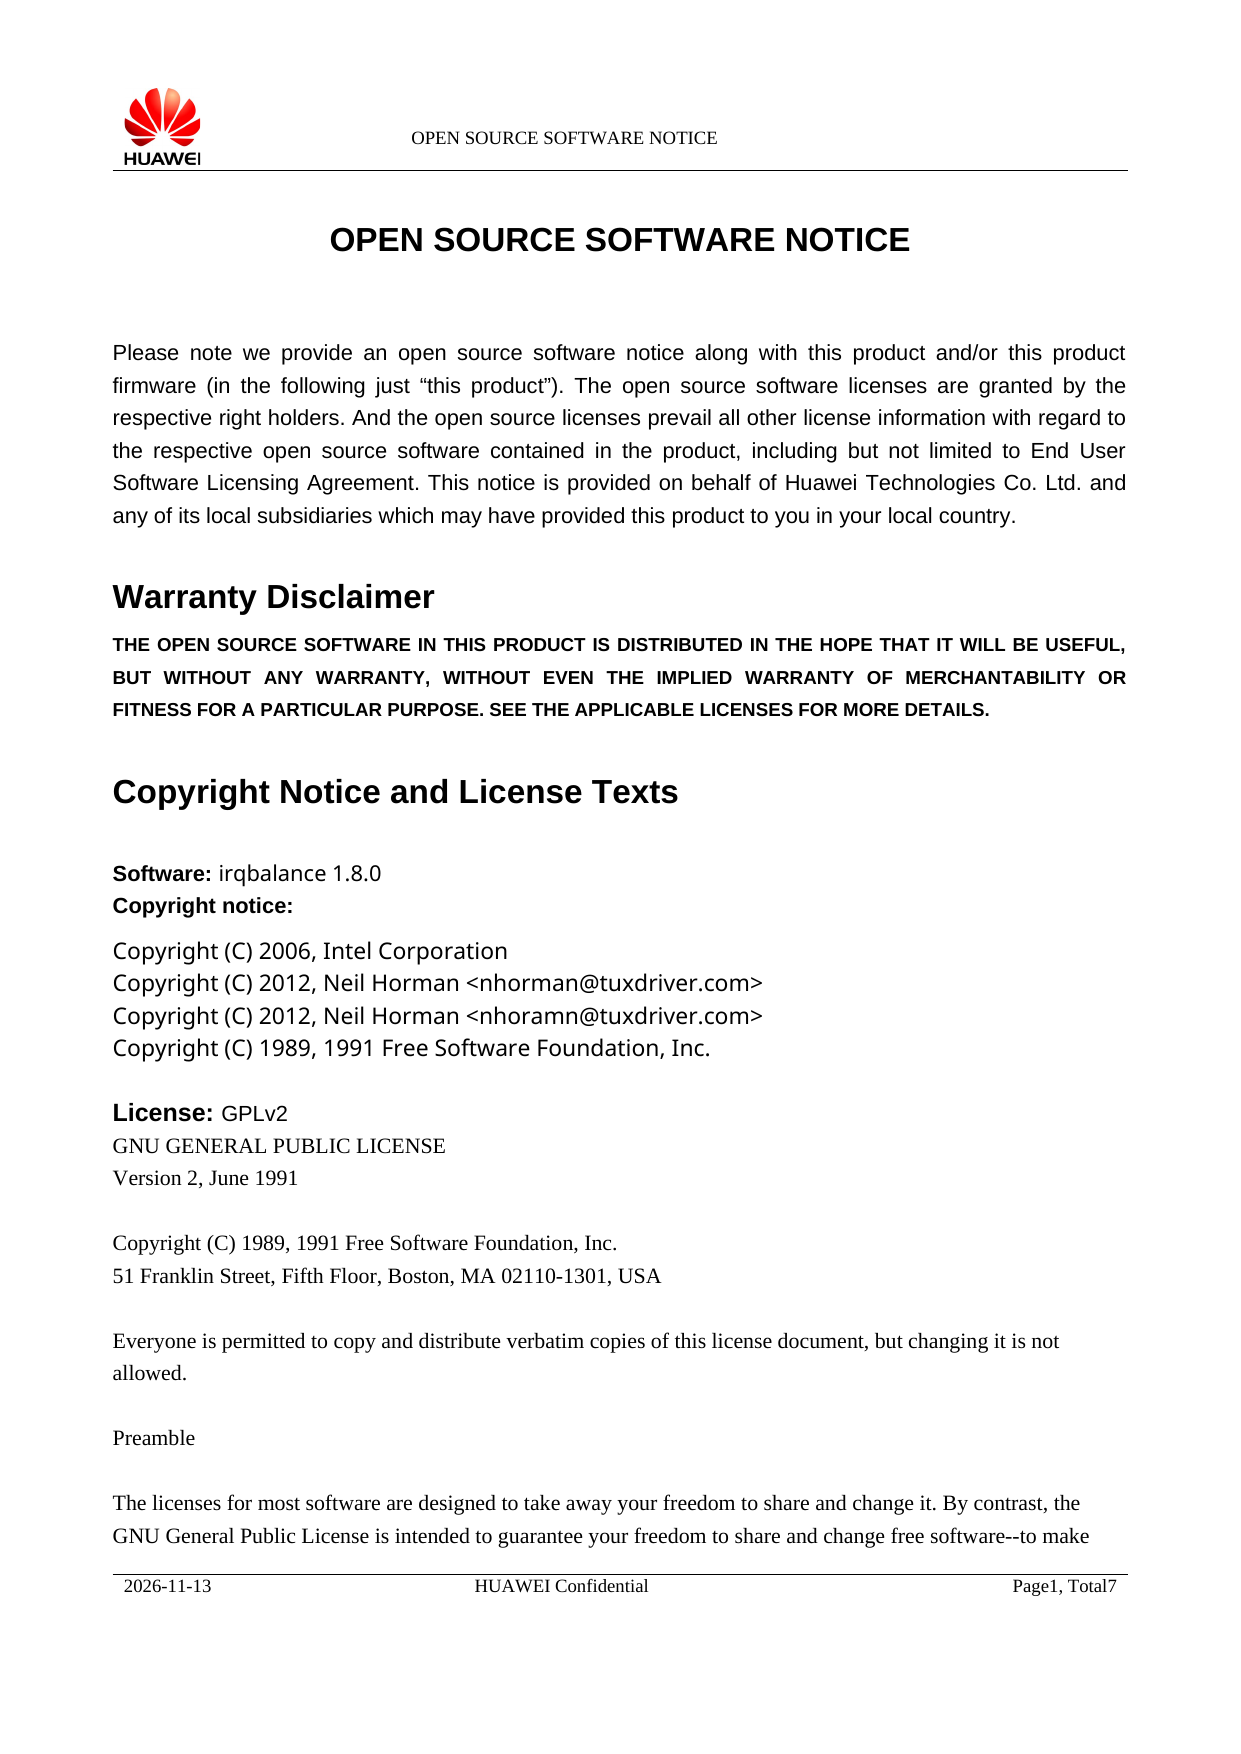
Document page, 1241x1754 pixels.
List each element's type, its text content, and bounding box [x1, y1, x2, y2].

text License: GPLv2 [112, 1096, 1128, 1129]
text Warranty Disclaimer [112, 564, 1128, 629]
text Copyright Notice and License Texts [112, 759, 1128, 824]
text OPEN SOURCE SOFTWARE NOTICE [112, 206, 1128, 271]
text Copyright (C) 2006, Intel Corporation Copyright (C) 2012, Neil Horman <nhorman@tuxdriver.com> Copyright (C) 2012, Neil Horman <nhoramn@tuxdriver.com> Copyright (C) 1989, 1991 Free Software Foundation, Inc. [112, 934, 1128, 1096]
picture [124, 88, 201, 165]
text Please note we provide an open source software notice along with this product and/or this product firmware (in the following just “this product”). The open source software licenses are granted by the respective right holders. And the open source licenses prevail all other license information with regard to the respective open source software contained in the product, including but not limited to End User Software Licensing Agreement. This notice is provided on behalf of Huawei Technologies Co. Ltd. and any of its local subsidiaries which may have provided this product to you in your local country. [112, 336, 1128, 531]
text The open source software in this product is distributed in the hope that it will be useful, but WITHOUT ANY WARRANTY, without even the implied warranty of MERCHANTABILITY or FITNESS FOR A PARTICULAR PURPOSE. See the applicable licenses for more details. [112, 629, 1128, 726]
text Copyright notice: [112, 889, 1128, 921]
title Software: irqbalance 1.8.0 [112, 856, 1128, 889]
